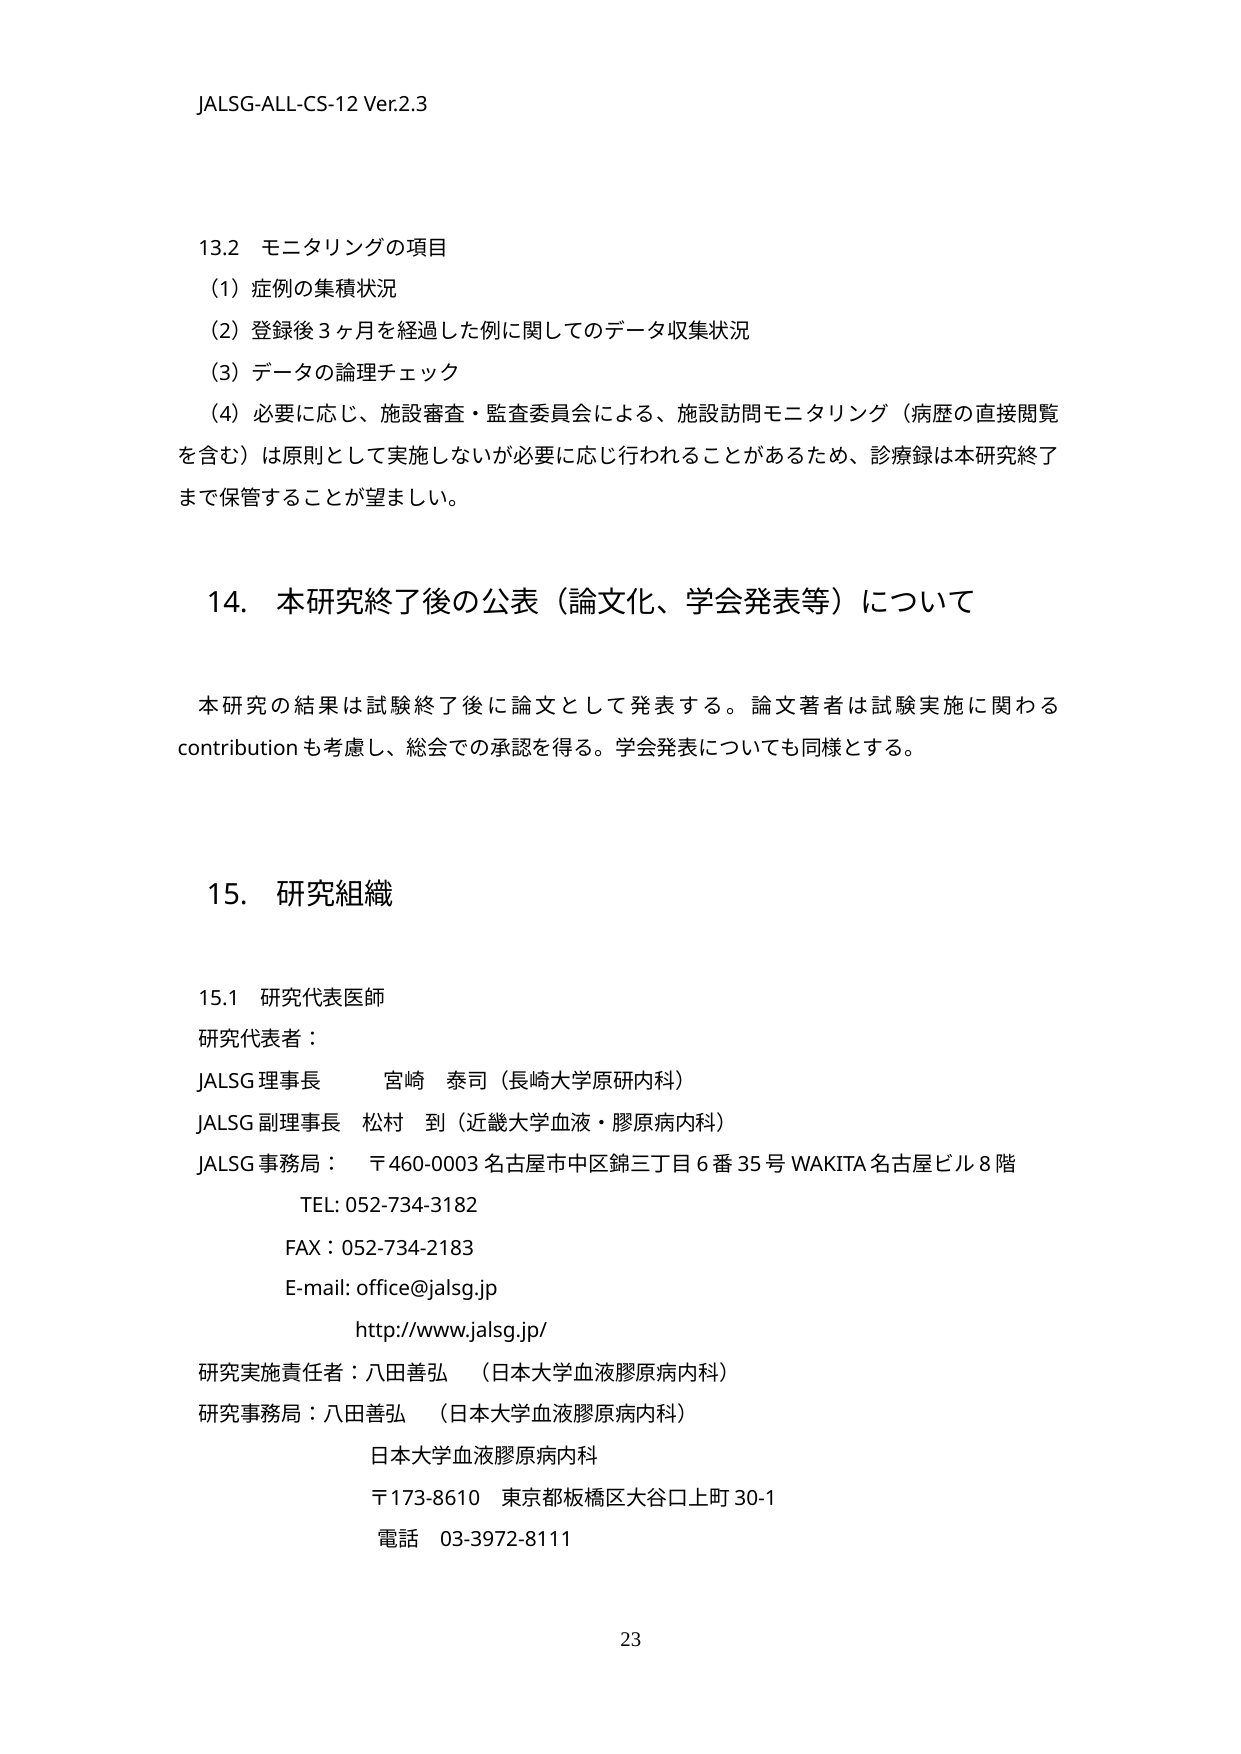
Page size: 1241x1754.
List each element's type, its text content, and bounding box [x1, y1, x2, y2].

text JALSG理事長 宮崎 泰司（長崎大学原研内科） [177, 1058, 1063, 1100]
text 研究代表者： [177, 1017, 1063, 1058]
text 本研究の結果は試験終了後に論文として発表する。論文著者は試験実施に関わるcontributionも考慮し、総会での承認を得る。学会発表についても同様とする。 [177, 683, 1063, 767]
text JALSG事務局： 〒460-0003 名古屋市中区錦三丁目6番35号 WAKITA名古屋ビル8階 [198, 1142, 1063, 1183]
text E-mail: office@jalsg.jp [177, 1267, 1063, 1308]
subtitle 15.1 研究代表医師 [177, 975, 1063, 1017]
text （1）症例の集積状況 [177, 267, 1063, 308]
text 研究実施責任者：八田善弘 （日本大学血液膠原病内科） [177, 1350, 1063, 1392]
subtitle 14. 本研究終了後の公表（論文化、学会発表等）について [177, 558, 1063, 642]
text （4）必要に応じ、施設審査・監査委員会による、施設訪問モニタリング（病歴の直接閲覧を含む）は原則として実施しないが必要に応じ行われることがあるため、診療録は本研究終了まで保管することが望ましい。 [177, 392, 1063, 517]
text TEL: 052-734-3182 [177, 1183, 1063, 1225]
text （3）データの論理チェック [177, 350, 1063, 392]
subtitle 13.2 モニタリングの項目 [177, 225, 1063, 267]
text 電話 03-3972-8111 [177, 1517, 1063, 1558]
text （2）登録後3ヶ月を経過した例に関してのデータ収集状況 [177, 308, 1063, 350]
text http://www.jalsg.jp/ [177, 1308, 1063, 1350]
text JALSG副理事長 松村 到（近畿大学血液・膠原病内科） [177, 1100, 1063, 1142]
text 研究事務局：八田善弘 （日本大学血液膠原病内科） [177, 1392, 1063, 1433]
subtitle 15. 研究組織 [177, 850, 1063, 933]
text 〒173-8610 東京都板橋区大谷口上町30-1 [177, 1475, 1063, 1517]
text 日本大学血液膠原病内科 [177, 1433, 1063, 1475]
text FAX：052-734-2183 [177, 1225, 1063, 1267]
